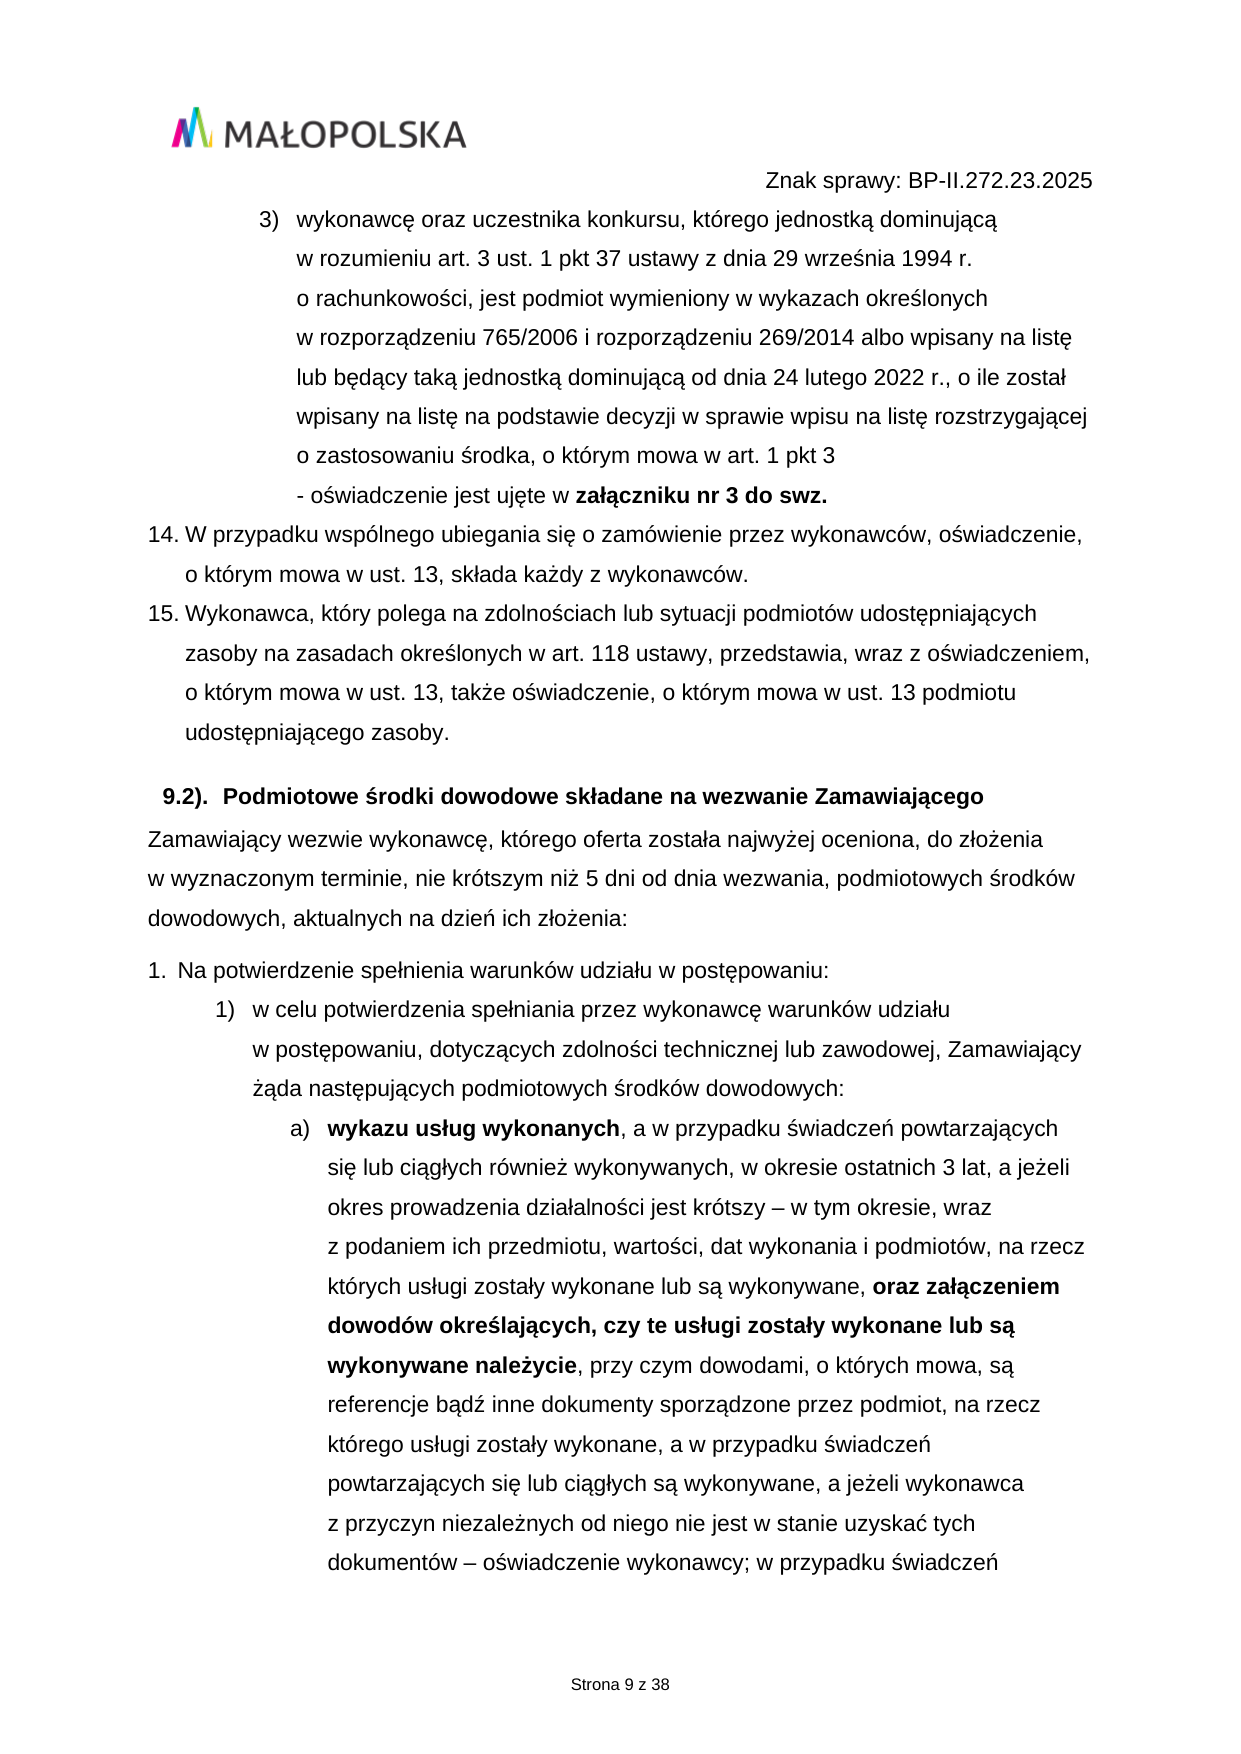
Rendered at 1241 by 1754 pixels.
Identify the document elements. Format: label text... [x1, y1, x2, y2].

list - oświadczenie jest ujęte w załączniku nr 3 do swz. [296, 482, 1093, 508]
list Wykonawca, który polega na zdolnościach lub sytuacji podmiotów udostępniających zasoby na zasadach określonych w art. 118 ustawy, przedstawia, wraz z oświadczeniem, o którym mowa w ust. 13, także oświadczenie, o którym mowa w ust. 13 podmiotu udostępniającego zasoby. [148, 600, 1093, 745]
list w celu potwierdzenia spełniania przez wykonawcę warunków udziału w postępowaniu, dotyczących zdolności technicznej lub zawodowej, Zamawiający żąda następujących podmiotowych środków dowodowych: [215, 996, 1093, 1102]
list wykonawcę oraz uczestnika konkursu, którego jednostką dominującą w rozumieniu art. 3 ust. 1 pkt 37 ustawy z dnia 29 września 1994 r. o rachunkowości, jest podmiot wymieniony w wykazach określonych w rozporządzeniu 765/2006 i rozporządzeniu 269/2014 albo wpisany na listę lub będący taką jednostką dominującą od dnia 24 lutego 2022 r., o ile został wpisany na listę na podstawie decyzji w sprawie wpisu na listę rozstrzygającej o zastosowaniu środka, o którym mowa w art. 1 pkt 3 [259, 206, 1093, 469]
list W przypadku wspólnego ubiegania się o zamówienie przez wykonawców, oświadczenie, o którym mowa w ust. 13, składa każdy z wykonawców. [148, 521, 1093, 587]
subtitle Podmiotowe środki dowodowe składane na wezwanie Zamawiającego [162, 783, 1093, 809]
list Na potwierdzenie spełnienia warunków udziału w postępowaniu: [148, 957, 1093, 983]
text Zamawiający wezwie wykonawcę, którego oferta została najwyżej oceniona, do złożenia w wyznaczonym terminie, nie krótszym niż 5 dni od dnia wezwania, podmiotowych środków dowodowych, aktualnych na dzień ich złożenia: [148, 826, 1093, 931]
picture [147, 88, 491, 167]
